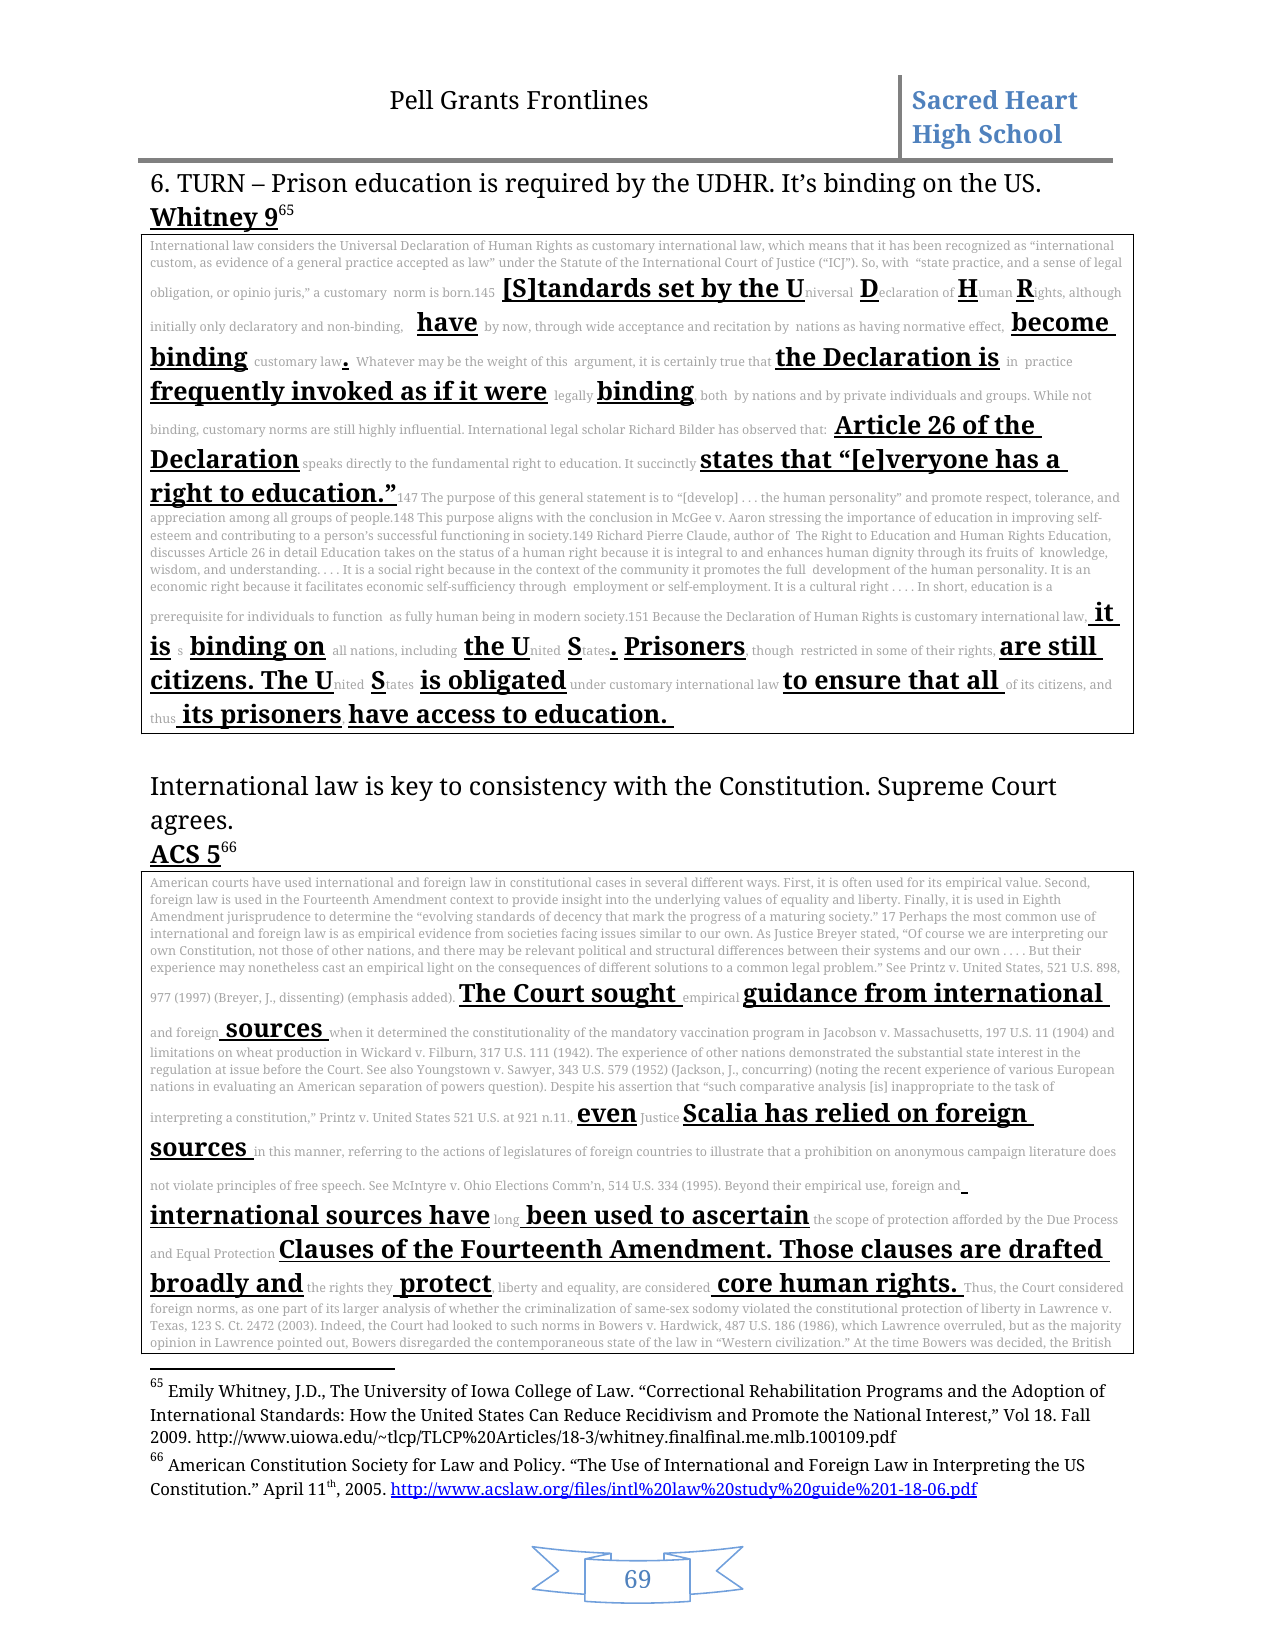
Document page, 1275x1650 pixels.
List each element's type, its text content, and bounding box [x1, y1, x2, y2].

text Whitney 9 [150, 200, 1125, 234]
text International law is key to consistency with the Constitution. Supreme Court agrees. [150, 768, 1125, 836]
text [142, 872, 1133, 1353]
text ACS 5 [150, 836, 1125, 871]
text International law considers the Universal Declaration of Human Rights as customary international law, which means that it has been recognized as “international custom, as evidence of a general practice accepted as law” under the Statute of the International Court of Justice (“ICJ”). So, with “state practice, and a sense of legal obligation, or opinio juris,” a customary norm is born.145 [S]tandards set by the Universal Declaration of Human Rights, although initially only declaratory and non-binding, have by now, through wide acceptance and recitation by nations as having normative effect, become binding customary law. Whatever may be the weight of this argument, it is certainly true that the Declaration is in practice frequently invoked as if it were legally binding, both by nations and by private individuals and groups. While not binding, customary norms are still highly influential. International legal scholar Richard Bilder has observed that: Article 26 of the Declaration speaks directly to the fundamental right to education. It succinctly states that “[e]veryone has a right to education.”147 The purpose of this general statement is to “[develop] . . . the human personality” and promote respect, tolerance, and appreciation among all groups of people.148 This purpose aligns with the conclusion in McGee v. Aaron stressing the importance of education in improving self-esteem and contributing to a person’s successful functioning in society.149 Richard Pierre Claude, author of The Right to Education and Human Rights Education, discusses Article 26 in detail Education takes on the status of a human right because it is integral to and enhances human dignity through its fruits of knowledge, wisdom, and understanding. . . . It is a social right because in the context of the community it promotes the full development of the human personality. It is an economic right because it facilitates economic self-sufficiency through employment or self-employment. It is a cultural right . . . . In short, education is a prerequisite for individuals to function as fully human being in modern society.151 Because the Declaration of Human Rights is customary international law, it is s binding on all nations, including the United States. Prisoners, though restricted in some of their rights, are still citizens. The United States is obligated under customary international law to ensure that all of its citizens, and thus its prisoners, have access to education. [142, 235, 1133, 733]
text 6. TURN – Prison education is required by the UDHR. It’s binding on the US. [150, 166, 1125, 200]
